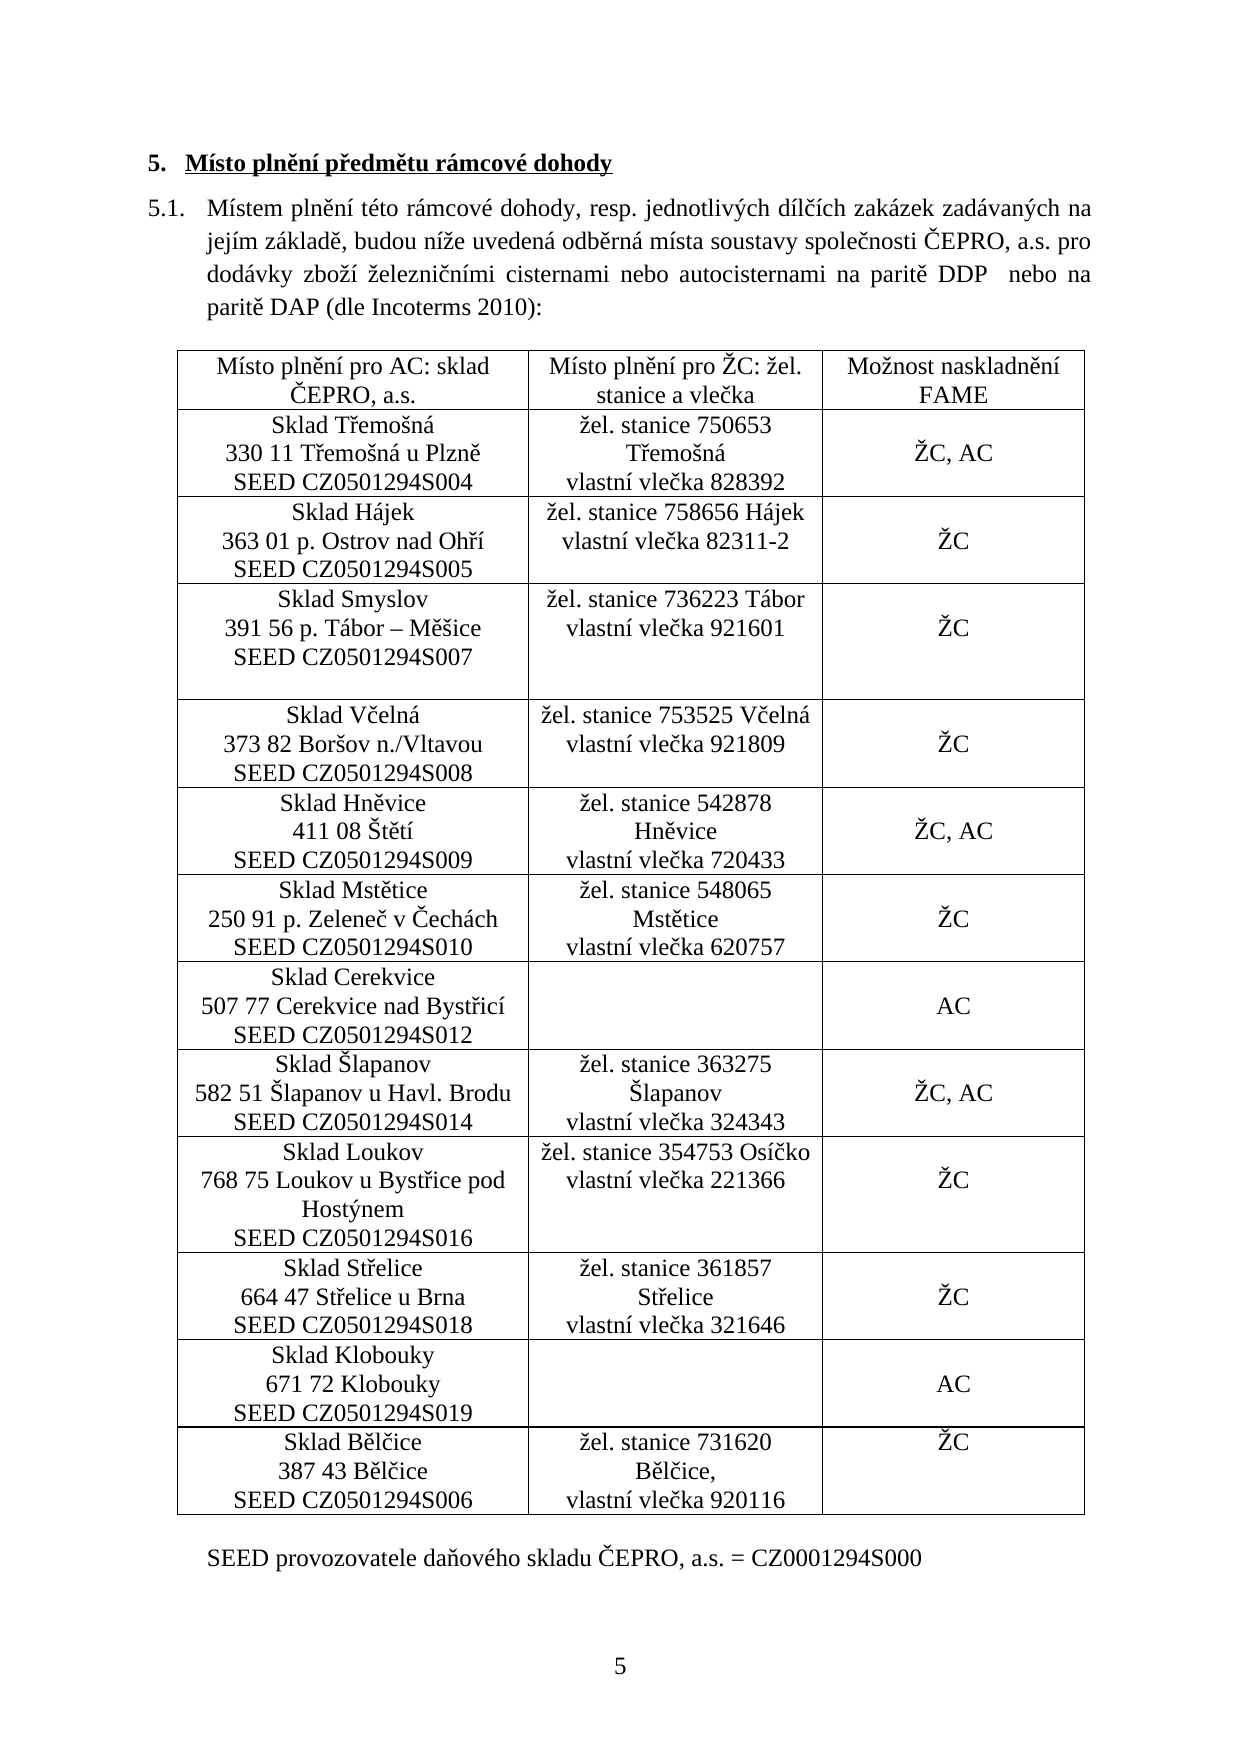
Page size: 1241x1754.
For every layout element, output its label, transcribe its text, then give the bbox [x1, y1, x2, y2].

table_cell ŽC [823, 584, 1084, 699]
table_cell žel. stanice 542878 Hněvice vlastní vlečka 720433 [529, 788, 822, 874]
table_cell Sklad Bělčice 387 43 Bělčice SEED CZ0501294S006 [178, 1428, 528, 1514]
table_cell žel. stanice 753525 Včelná vlastní vlečka 921809 [529, 700, 822, 787]
table_cell žel. stanice 758656 Hájek vlastní vlečka 82311-2 [529, 497, 822, 583]
table_cell Sklad Šlapanov 582 51 Šlapanov u Havl. Brodu SEED CZ0501294S014 [178, 1050, 528, 1136]
text SEED provozovatele daňového skladu ČEPRO, a.s. = CZ0001294S000 [207, 1543, 1093, 1572]
table_cell AC [823, 1340, 1084, 1426]
table_cell [529, 962, 822, 1048]
table_cell Sklad Třemošná 330 11 Třemošná u Plzně SEED CZ0501294S004 [178, 410, 528, 496]
table_cell ŽC, AC [823, 788, 1084, 874]
table_cell ŽC [823, 1428, 1084, 1514]
table_cell Sklad Klobouky 671 72 Klobouky SEED CZ0501294S019 [178, 1340, 528, 1426]
table_cell ŽC [823, 1137, 1084, 1252]
table_cell ŽC, AC [823, 1050, 1084, 1136]
table_cell žel. stanice 361857 Střelice vlastní vlečka 321646 [529, 1253, 822, 1339]
table_cell AC [823, 962, 1084, 1048]
table_header Místo plnění pro ŽC: žel. stanice a vlečka [529, 351, 822, 409]
table_cell žel. stanice 548065 Mstětice vlastní vlečka 620757 [529, 875, 822, 961]
table_cell [529, 1340, 822, 1426]
table_cell Sklad Včelná 373 82 Boršov n./Vltavou SEED CZ0501294S008 [178, 700, 528, 787]
table_cell žel. stanice 736223 Tábor vlastní vlečka 921601 [529, 584, 822, 699]
table_cell ŽC [823, 497, 1084, 583]
table_cell žel. stanice 354753 Osíčko vlastní vlečka 221366 [529, 1137, 822, 1252]
table_cell Sklad Mstětice 250 91 p. Zeleneč v Čechách SEED CZ0501294S010 [178, 875, 528, 961]
subtitle Místem plnění této rámcové dohody, resp. jednotlivých dílčích zakázek zadávaných na jejím základě, budou níže uvedená odběrná místa soustavy společnosti ČEPRO, a.s. pro dodávky zboží železničními cisternami nebo autocisternami na paritě DDP nebo na paritě DAP (dle Incoterms 2010): [148, 193, 1093, 321]
table_header Možnost naskladnění FAME [823, 351, 1084, 409]
table_cell ŽC [823, 700, 1084, 787]
table_header Místo plnění pro AC: sklad ČEPRO, a.s. [178, 351, 528, 409]
table_cell ŽC, AC [823, 410, 1084, 496]
table_cell žel. stanice 731620 Bělčice, vlastní vlečka 920116 [529, 1428, 822, 1514]
table_cell Sklad Hájek 363 01 p. Ostrov nad Ohří SEED CZ0501294S005 [178, 497, 528, 583]
table_cell Sklad Střelice 664 47 Střelice u Brna SEED CZ0501294S018 [178, 1253, 528, 1339]
table_cell ŽC [823, 1253, 1084, 1339]
table_cell žel. stanice 363275 Šlapanov vlastní vlečka 324343 [529, 1050, 822, 1136]
list Místo plnění předmětu rámcové dohody [148, 148, 1093, 176]
table_cell ŽC [823, 875, 1084, 961]
table_cell Sklad Loukov 768 75 Loukov u Bystřice pod Hostýnem SEED CZ0501294S016 [178, 1137, 528, 1252]
table_cell Sklad Smyslov 391 56 p. Tábor – Měšice SEED CZ0501294S007 [178, 584, 528, 699]
table_cell Sklad Cerekvice 507 77 Cerekvice nad Bystřicí SEED CZ0501294S012 [178, 962, 528, 1048]
table_cell žel. stanice 750653 Třemošná vlastní vlečka 828392 [529, 410, 822, 496]
table_cell Sklad Hněvice 411 08 Štětí SEED CZ0501294S009 [178, 788, 528, 874]
